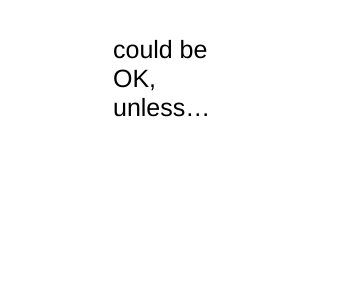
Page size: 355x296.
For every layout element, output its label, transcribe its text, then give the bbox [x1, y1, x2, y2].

text could be OK, unless… [113, 35, 242, 122]
